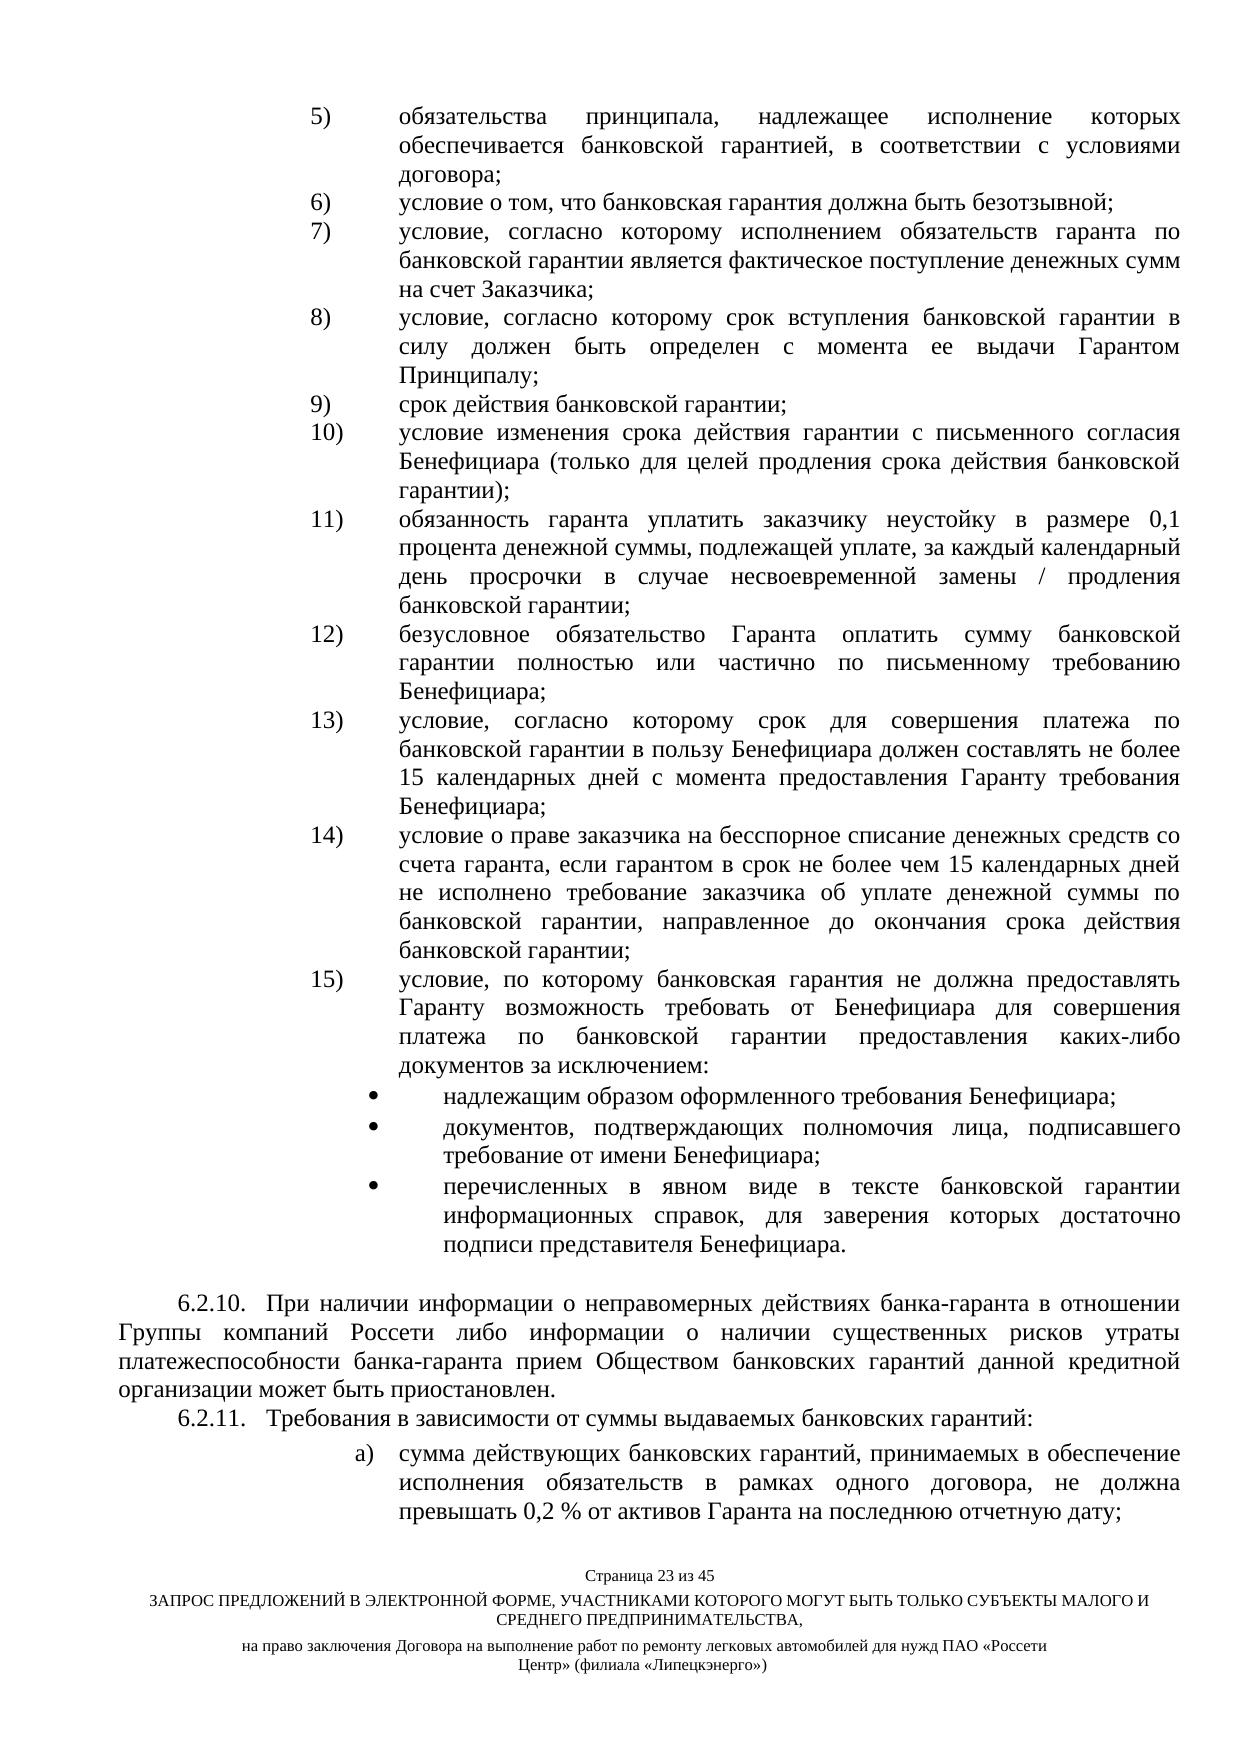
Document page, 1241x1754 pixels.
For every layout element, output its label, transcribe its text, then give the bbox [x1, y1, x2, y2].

list обязанность гаранта уплатить заказчику неустойку в размере 0,1 процента денежной суммы, подлежащей уплате, за каждый календарный день просрочки в случае несвоевременной замены / продления банковской гарантии; [310, 504, 1181, 619]
list условие о праве заказчика на бесспорное списание денежных средств со счета гаранта, если гарантом в срок не более чем 15 календарных дней не исполнено требование заказчика об уплате денежной суммы по банковской гарантии, направленное до окончания срока действия банковской гарантии; [310, 820, 1181, 964]
list условие, согласно которому исполнением обязательств гаранта по банковской гарантии является фактическое поступление денежных сумм на счет Заказчика; [310, 216, 1181, 302]
list обязательства принципала, надлежащее исполнение которых обеспечивается банковской гарантией, в соответствии с условиями договора; [310, 101, 1181, 187]
list безусловное обязательство Гаранта оплатить сумму банковской гарантии полностью или частично по письменному требованию Бенефициара; [310, 619, 1181, 705]
list документов, подтверждающих полномочия лица, подписавшего требование от имени Бенефициара; [369, 1112, 1181, 1169]
subtitle При наличии информации о неправомерных действиях банка-гаранта в отношении Группы компаний Россети либо информации о наличии существенных рисков утраты платежеспособности банка-гаранта прием Обществом банковских гарантий данной кредитной организации может быть приостановлен. [118, 1288, 1181, 1403]
list срок действия банковской гарантии; [310, 389, 1181, 417]
list условие изменения срока действия гарантии с письменного согласия Бенефициара (только для целей продления срока действия банковской гарантии); [310, 417, 1181, 504]
subtitle Требования в зависимости от суммы выдаваемых банковских гарантий: [118, 1403, 1181, 1432]
list условие о том, что банковская гарантия должна быть безотзывной; [310, 187, 1181, 216]
list условие, согласно которому срок для совершения платежа по банковской гарантии в пользу Бенефициара должен составлять не более 15 календарных дней с момента предоставления Гаранту требования Бенефициара; [310, 705, 1181, 820]
list условие, согласно которому срок вступления банковской гарантии в силу должен быть определен с момента ее выдачи Гарантом Принципалу; [310, 302, 1181, 389]
list перечисленных в явном виде в тексте банковской гарантии информационных справок, для заверения которых достаточно подписи представителя Бенефициара. [369, 1171, 1181, 1257]
list надлежащим образом оформленного требования Бенефициара; [369, 1081, 1181, 1109]
list сумма действующих банковских гарантий, принимаемых в обеспечение исполнения обязательств в рамках одного договора, не должна превышать 0,2 % от активов Гаранта на последнюю отчетную дату; [354, 1438, 1181, 1524]
list условие, по которому банковская гарантия не должна предоставлять Гаранту возможность требовать от Бенефициара для совершения платежа по банковской гарантии предоставления каких-либо документов за исключением: [310, 964, 1181, 1079]
